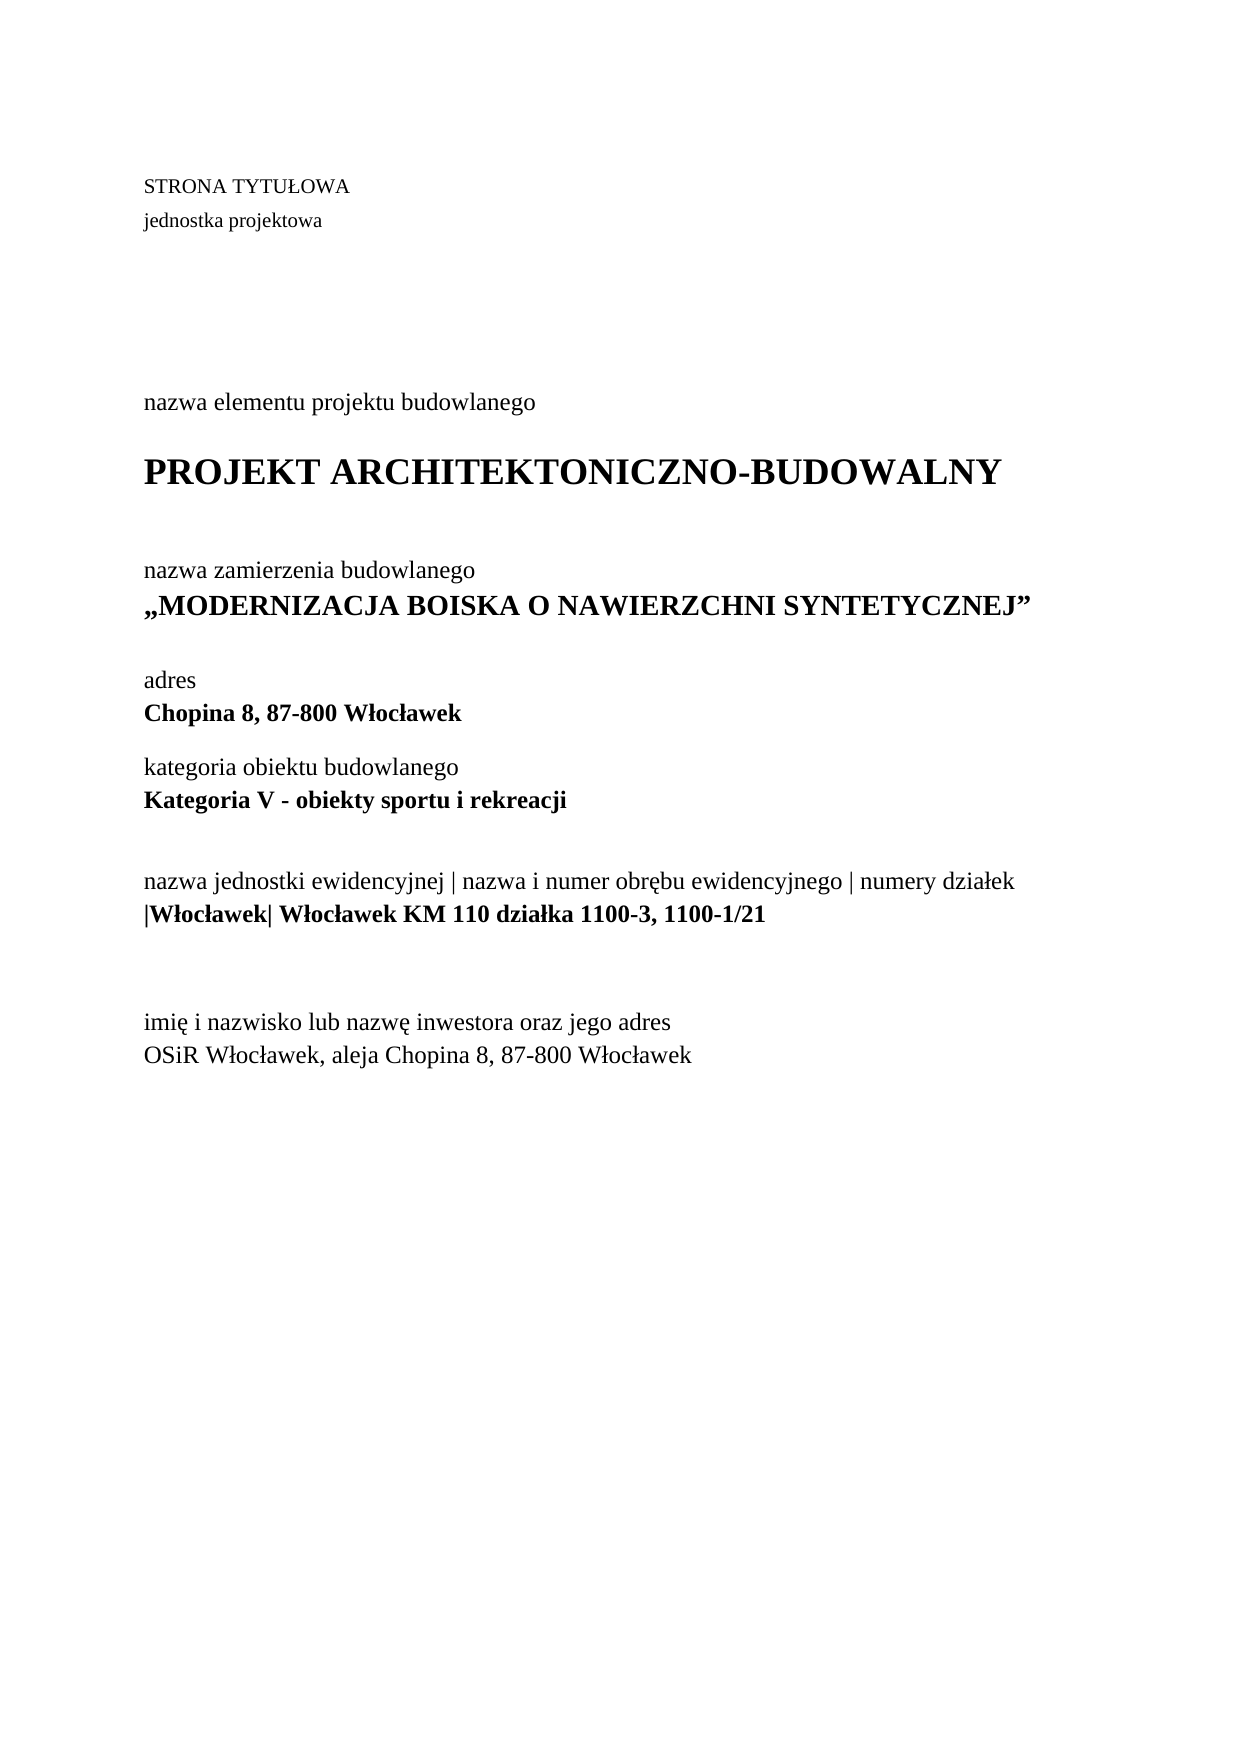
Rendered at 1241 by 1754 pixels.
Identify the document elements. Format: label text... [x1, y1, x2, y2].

text imię i nazwisko lub nazwę inwestora oraz jego adres [143, 1007, 1091, 1036]
text OSiR Włocławek, aleja Chopina 8, 87-800 Włocławek [143, 1040, 1091, 1069]
text jednostka projektowa [143, 208, 1091, 232]
text STRONA TYTUŁOWA [143, 174, 1091, 198]
text adres [143, 665, 1091, 694]
text nazwa jednostki ewidencyjnej | nazwa i numer obrębu ewidencyjnego | numery działek [143, 866, 1091, 895]
text kategoria obiektu budowlanego [143, 752, 1091, 781]
text Chopina 8, 87-800 Włocławek [143, 698, 1091, 727]
text „MODERNIZACJA BOISKA O NAWIERZCHNI SYNTETYCZNEJ” [143, 588, 1091, 621]
text Kategoria V - obiekty sportu i rekreacji [143, 785, 1091, 814]
text nazwa zamierzenia budowlanego [143, 555, 1091, 584]
text PROJEKT ARCHITEKTONICZNO-BUDOWALNY [143, 415, 1091, 492]
text nazwa elementu projektu budowlanego [143, 387, 1091, 415]
text |Włocławek| Włocławek KM 110 działka 1100-3, 1100-1/21 [143, 899, 1091, 928]
